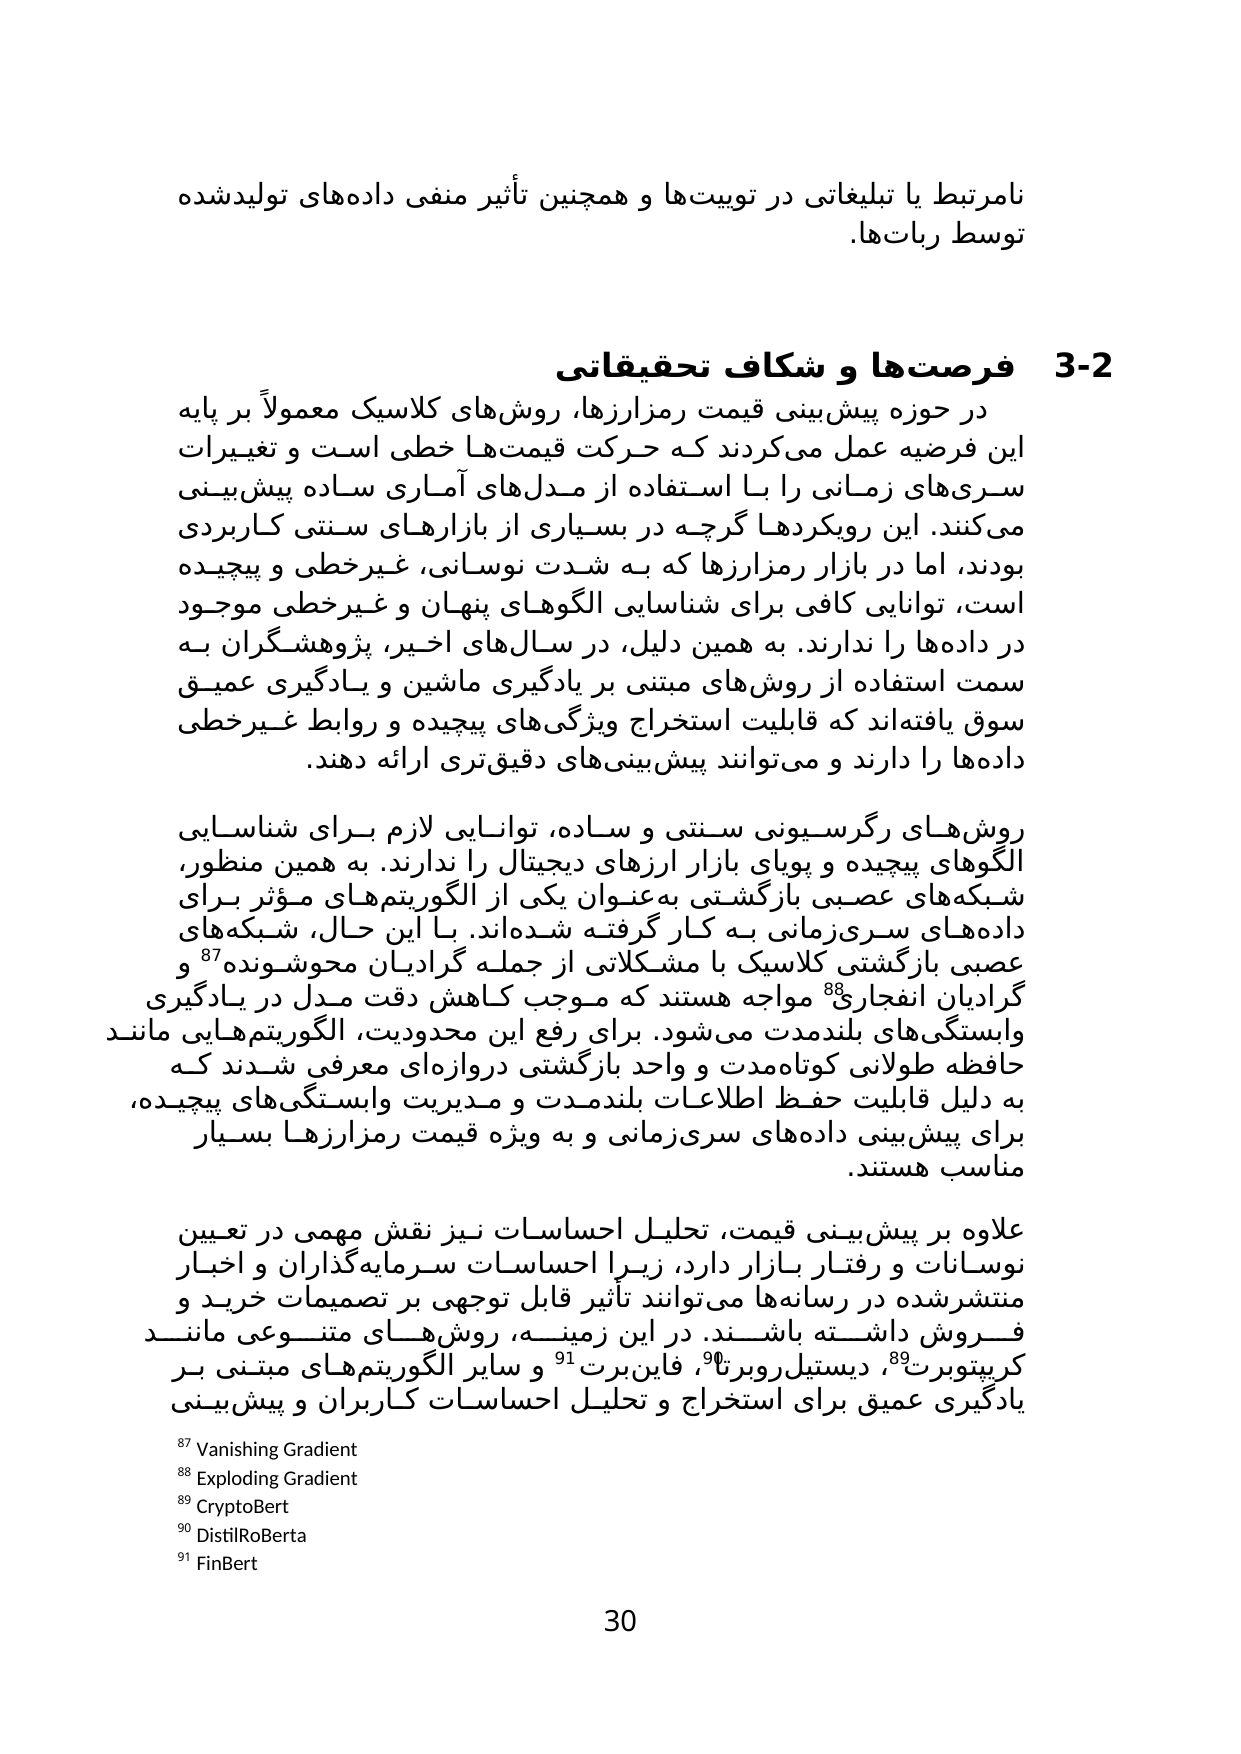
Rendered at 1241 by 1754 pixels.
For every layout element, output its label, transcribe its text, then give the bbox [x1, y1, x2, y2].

text فرصت‌ها و شکاف تحقیقاتی [177, 347, 1054, 385]
text روش‌های رگرسیونی سنتی و ساده، توانایی لازم برای شناسایی الگوهای پیچیده و پویای بازار ارزهای دیجیتال را ندارند. به همین منظور، شبکه‌های عصبی بازگشتی به‌عنوان یکی از الگوریتم‌های مؤثر برای داده‌های سری‌زمانی به کار گرفته شده‌اند. با این حال، شبکه‌های عصبی بازگشتی کلاسیک با مشکلاتی از جمله گرادیان محوشونده و گرادیان انفجاری مواجه هستند که موجب کاهش دقت مدل در یادگیری وابستگی‌های بلندمدت می‌شود. برای رفع این محدودیت، الگوریتم‌هایی مانند حافظه طولانی کوتاه‌مدت و واحد بازگشتی دروازه‌ای معرفی شدند که به دلیل قابلیت حفظ اطلاعات بلندمدت و مدیریت وابستگی‌های پیچیده، برای پیش‌بینی داده‌های سری‌زمانی و به ویژه قیمت رمزارزها بسیار مناسب هستند. [177, 810, 1026, 1183]
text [177, 1213, 1026, 1416]
text در حوزه پیش‌بینی قیمت رمزارزها، روش‌های کلاسیک معمولاً بر پایه این فرضیه عمل می‌کردند که حرکت قیمت‌ها خطی است و تغییرات سری‌های زمانی را با استفاده از مدل‌های آماری ساده پیش‌بینی می‌کنند. این رویکردها گرچه در بسیاری از بازارهای سنتی کاربردی بودند، اما در بازار رمزارزها که به شدت نوسانی، غیرخطی و پیچیده است، توانایی کافی برای شناسایی الگوهای پنهان و غیرخطی موجود در داده‌ها را ندارند. به همین دلیل، در سال‌های اخیر، پژوهشگران به سمت استفاده از روش‌های مبتنی بر یادگیری ماشین و یادگیری عمیق سوق یافته‌اند که قابلیت استخراج ویژگی‌های پیچیده و روابط غیرخطی داده‌ها را دارند و می‌توانند پیش‌بینی‌های دقیق‌تری ارائه دهند. [177, 391, 1026, 776]
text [177, 177, 1026, 250]
